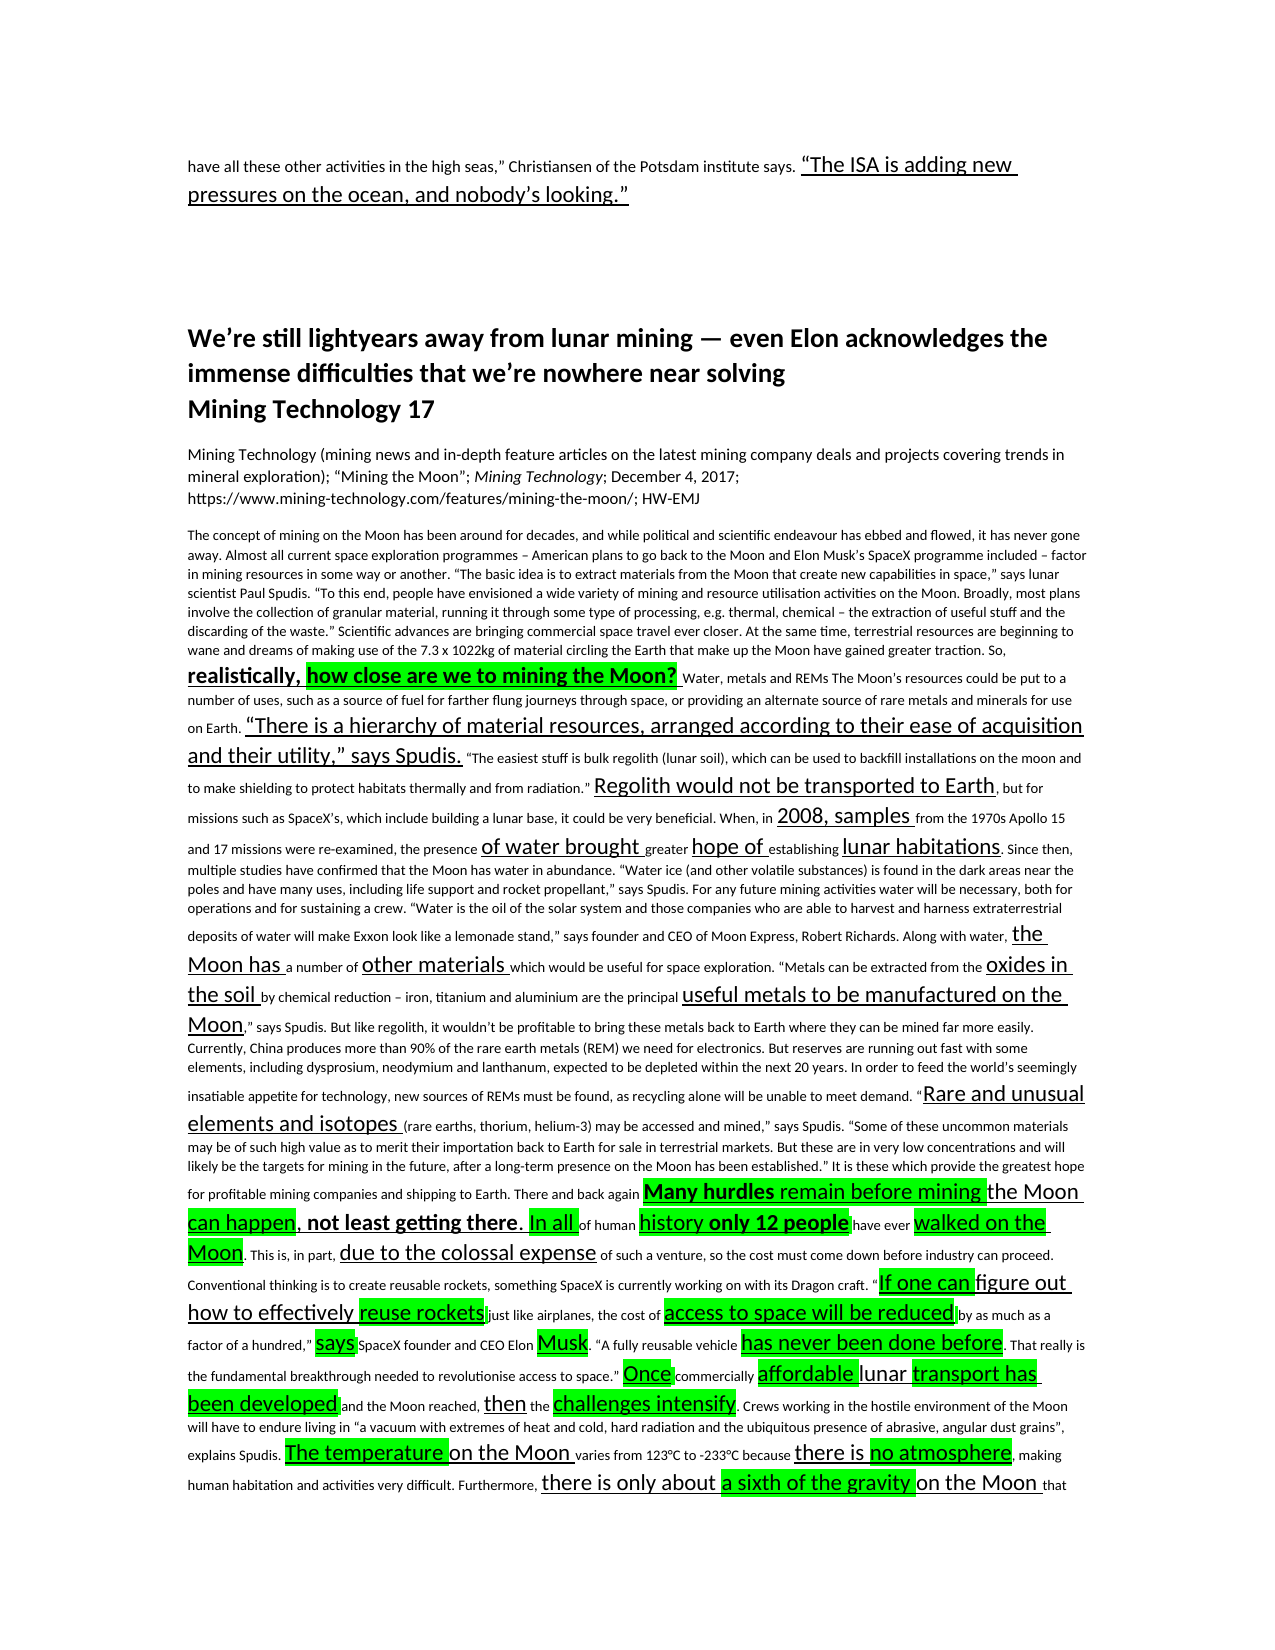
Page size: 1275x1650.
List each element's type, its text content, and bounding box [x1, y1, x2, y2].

text Mining Technology (mining news and in-depth feature articles on the latest mining company deals and projects covering trends in mineral exploration); “Mining the Moon”; Mining Technology; December 4, 2017; https://www.mining-technology.com/features/mining-the-moon/; HW-EMJ [187, 444, 1087, 508]
text Mining Technology 17 [187, 392, 1087, 425]
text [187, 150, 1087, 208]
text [187, 527, 1087, 1497]
subtitle We’re still lightyears away from lunar mining — even Elon acknowledges the immense difficulties that we’re nowhere near solving [187, 321, 1087, 389]
